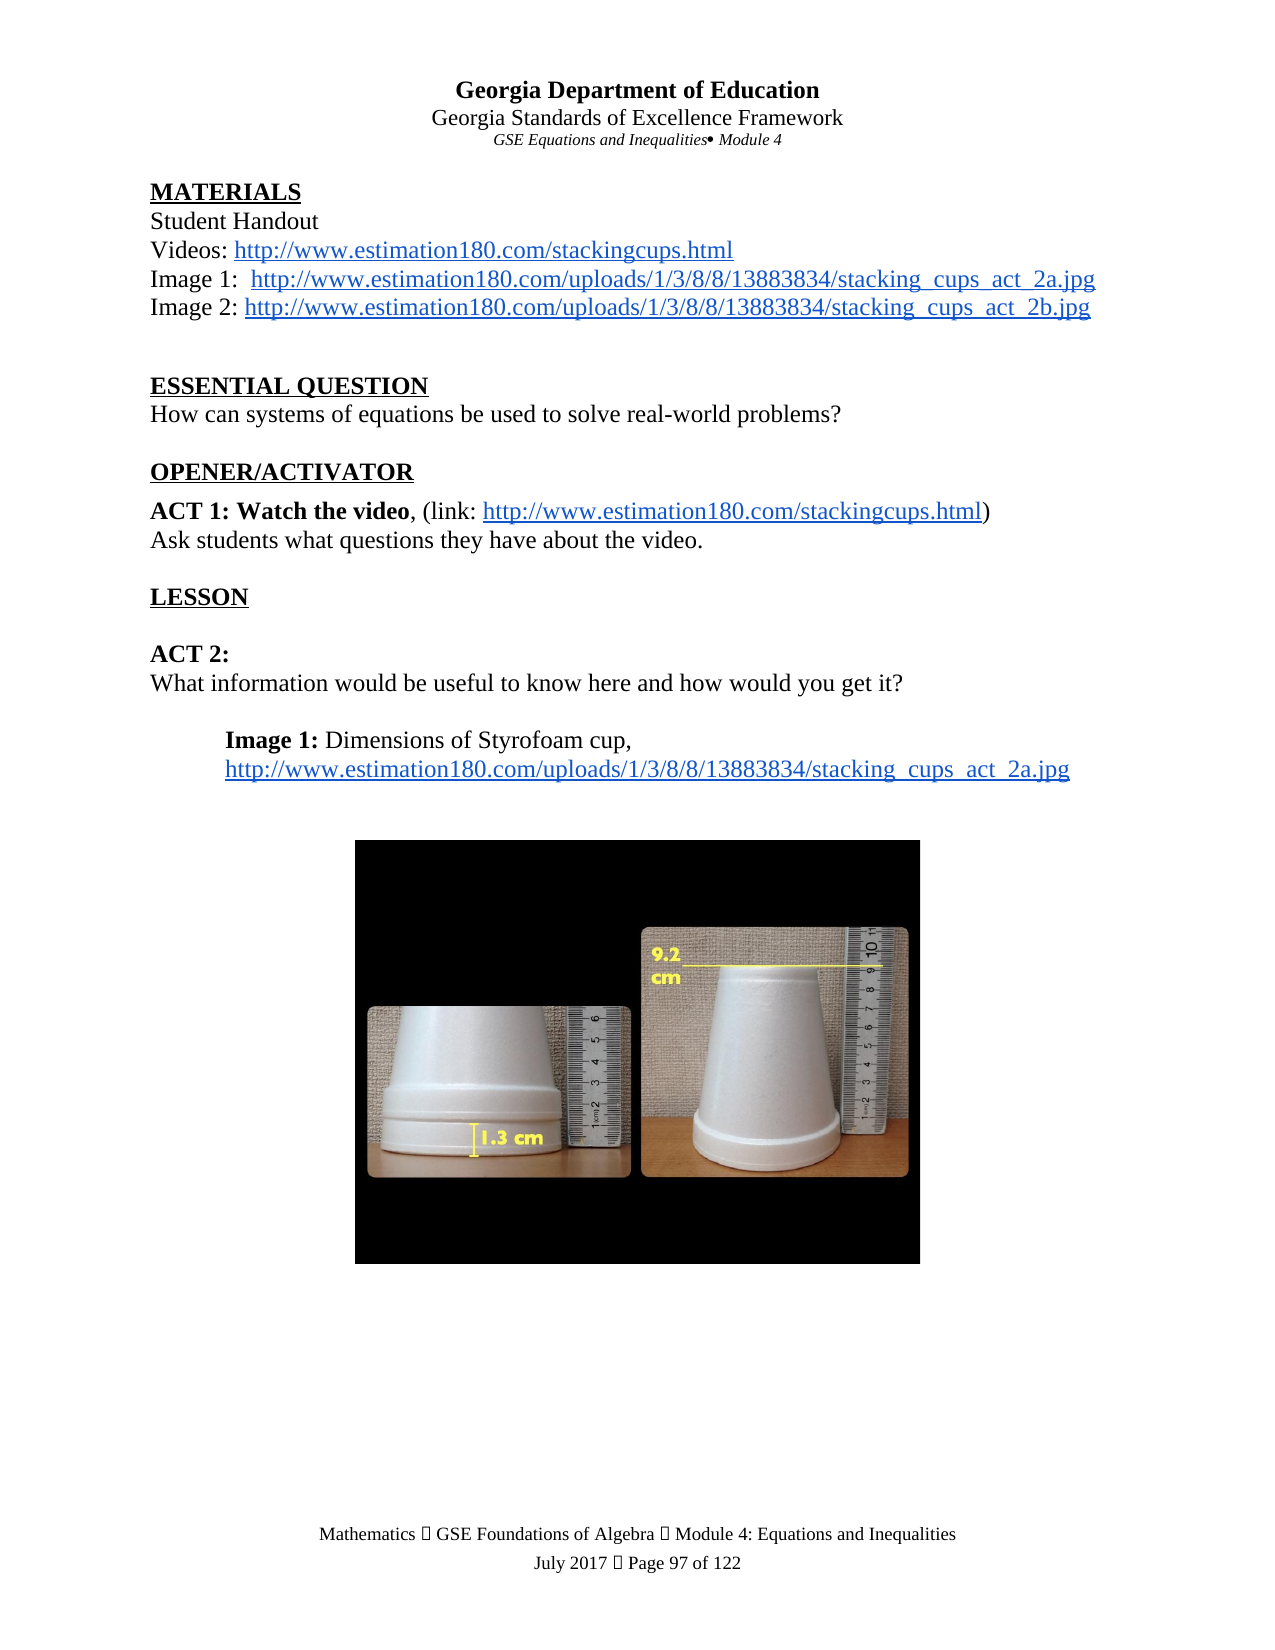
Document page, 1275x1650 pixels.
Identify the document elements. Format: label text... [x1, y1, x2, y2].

text ACT 2: [150, 639, 1125, 668]
text Image 2: http://www.estimation180.com/uploads/1/3/8/8/13883834/stacking_cups_act_2b.jpg [150, 292, 1125, 321]
text MATERIALS [150, 177, 1125, 206]
text Image 1: Dimensions of Styrofoam cup, http://www.estimation180.com/uploads/1/3/8/8/13883834/stacking_cups_act_2a.jpg [225, 725, 1125, 783]
text Student Handout [150, 206, 1125, 235]
text Ask students what questions they have about the video. [150, 525, 1125, 554]
text Image 1: http://www.estimation180.com/uploads/1/3/8/8/13883834/stacking_cups_act_2a.jpg [150, 264, 1125, 292]
text OPENER/ACTIVATOR [150, 457, 1125, 486]
text What information would be useful to know here and how would you get it? [150, 668, 1125, 697]
text How can systems of equations be used to solve real-world problems? [150, 399, 1125, 428]
text ESSENTIAL QUESTION [150, 371, 1125, 399]
text ACT 1: Watch the video, (link: http://www.estimation180.com/stackingcups.html) [150, 496, 1125, 525]
text LESSON [150, 582, 1125, 610]
picture [355, 840, 921, 1264]
text Videos: http://www.estimation180.com/stackingcups.html [150, 235, 1125, 264]
